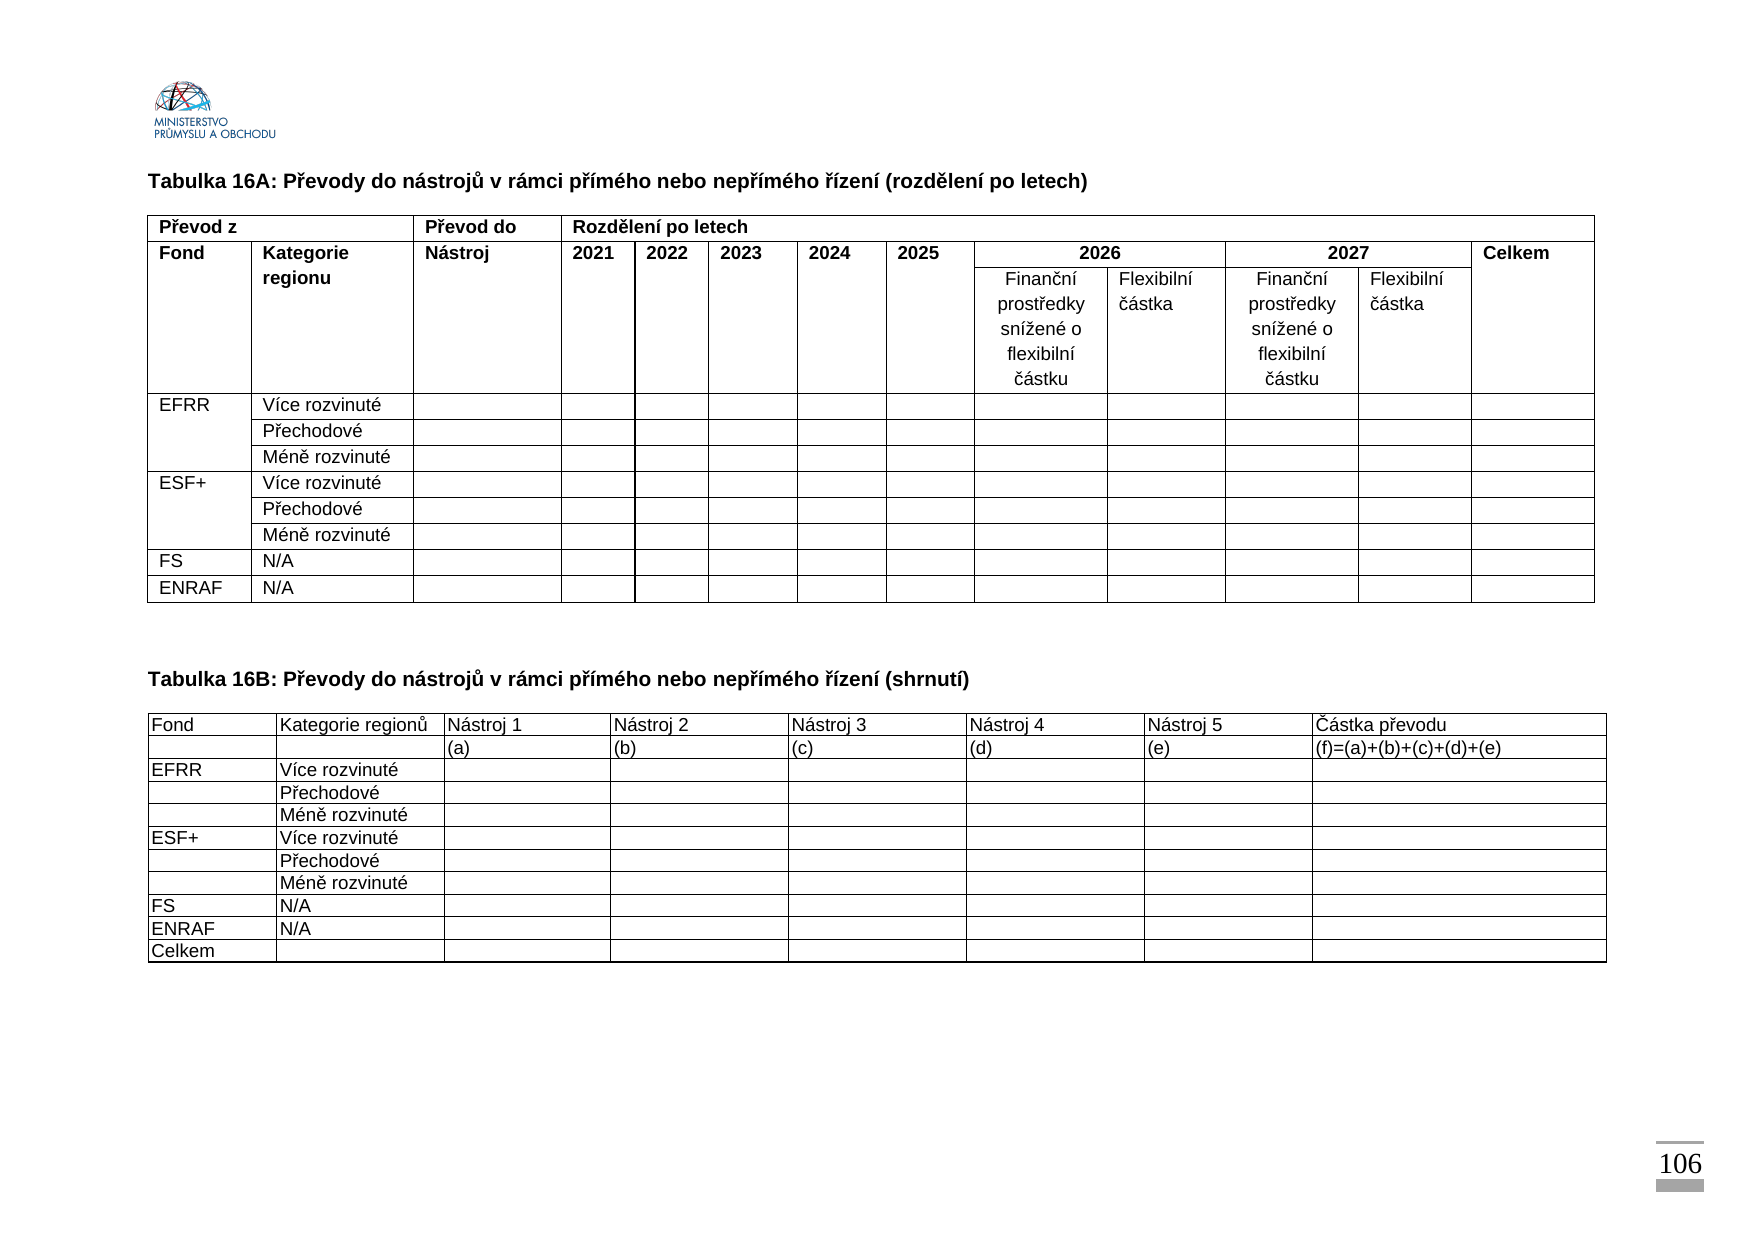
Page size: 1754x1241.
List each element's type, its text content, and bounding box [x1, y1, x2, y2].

text Tabulka 16A: Převody do nástrojů v rámci přímého nebo nepřímého řízení (rozdělení po letech) [148, 169, 1606, 193]
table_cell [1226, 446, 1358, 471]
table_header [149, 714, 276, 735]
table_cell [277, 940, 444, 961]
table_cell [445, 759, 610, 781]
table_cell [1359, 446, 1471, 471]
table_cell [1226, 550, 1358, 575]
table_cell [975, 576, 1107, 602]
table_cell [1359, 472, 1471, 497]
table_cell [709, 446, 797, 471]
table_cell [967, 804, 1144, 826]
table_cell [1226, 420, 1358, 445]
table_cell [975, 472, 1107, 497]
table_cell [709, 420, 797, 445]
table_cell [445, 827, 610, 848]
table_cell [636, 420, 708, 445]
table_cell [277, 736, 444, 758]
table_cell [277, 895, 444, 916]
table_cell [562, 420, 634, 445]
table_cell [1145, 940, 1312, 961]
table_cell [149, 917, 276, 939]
picture [147, 73, 283, 146]
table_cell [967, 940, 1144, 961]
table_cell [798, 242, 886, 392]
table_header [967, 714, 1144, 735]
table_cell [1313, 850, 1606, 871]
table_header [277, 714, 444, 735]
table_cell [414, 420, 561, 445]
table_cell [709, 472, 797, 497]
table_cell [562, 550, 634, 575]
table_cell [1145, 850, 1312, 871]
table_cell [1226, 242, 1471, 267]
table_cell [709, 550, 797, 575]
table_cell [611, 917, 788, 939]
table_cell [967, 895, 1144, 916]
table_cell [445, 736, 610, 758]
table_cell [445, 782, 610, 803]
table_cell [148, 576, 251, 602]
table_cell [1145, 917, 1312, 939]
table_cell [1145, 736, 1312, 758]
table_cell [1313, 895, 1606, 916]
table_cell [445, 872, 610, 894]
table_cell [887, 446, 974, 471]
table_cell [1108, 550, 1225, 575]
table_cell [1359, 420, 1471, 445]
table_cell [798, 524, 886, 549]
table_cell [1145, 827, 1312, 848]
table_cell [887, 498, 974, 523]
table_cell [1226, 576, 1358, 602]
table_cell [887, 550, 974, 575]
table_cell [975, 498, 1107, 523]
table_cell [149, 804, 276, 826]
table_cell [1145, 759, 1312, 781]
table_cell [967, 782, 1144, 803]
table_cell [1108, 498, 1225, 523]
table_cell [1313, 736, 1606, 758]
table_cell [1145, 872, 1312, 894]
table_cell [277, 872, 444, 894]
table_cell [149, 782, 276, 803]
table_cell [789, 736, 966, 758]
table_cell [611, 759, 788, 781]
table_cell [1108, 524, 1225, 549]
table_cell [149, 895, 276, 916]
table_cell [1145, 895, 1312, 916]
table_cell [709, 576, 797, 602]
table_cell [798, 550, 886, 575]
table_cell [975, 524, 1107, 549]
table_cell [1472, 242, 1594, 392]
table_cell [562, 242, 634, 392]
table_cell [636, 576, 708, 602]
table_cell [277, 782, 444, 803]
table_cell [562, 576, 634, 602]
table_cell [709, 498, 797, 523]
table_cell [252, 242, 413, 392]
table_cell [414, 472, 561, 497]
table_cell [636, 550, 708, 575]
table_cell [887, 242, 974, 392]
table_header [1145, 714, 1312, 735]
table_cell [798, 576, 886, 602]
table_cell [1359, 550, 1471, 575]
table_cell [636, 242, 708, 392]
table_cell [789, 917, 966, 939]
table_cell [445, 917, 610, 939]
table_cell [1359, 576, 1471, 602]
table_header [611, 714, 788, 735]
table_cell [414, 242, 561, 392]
text Tabulka 16B: Převody do nástrojů v rámci přímého nebo nepřímého řízení (shrnutí) [148, 667, 1606, 691]
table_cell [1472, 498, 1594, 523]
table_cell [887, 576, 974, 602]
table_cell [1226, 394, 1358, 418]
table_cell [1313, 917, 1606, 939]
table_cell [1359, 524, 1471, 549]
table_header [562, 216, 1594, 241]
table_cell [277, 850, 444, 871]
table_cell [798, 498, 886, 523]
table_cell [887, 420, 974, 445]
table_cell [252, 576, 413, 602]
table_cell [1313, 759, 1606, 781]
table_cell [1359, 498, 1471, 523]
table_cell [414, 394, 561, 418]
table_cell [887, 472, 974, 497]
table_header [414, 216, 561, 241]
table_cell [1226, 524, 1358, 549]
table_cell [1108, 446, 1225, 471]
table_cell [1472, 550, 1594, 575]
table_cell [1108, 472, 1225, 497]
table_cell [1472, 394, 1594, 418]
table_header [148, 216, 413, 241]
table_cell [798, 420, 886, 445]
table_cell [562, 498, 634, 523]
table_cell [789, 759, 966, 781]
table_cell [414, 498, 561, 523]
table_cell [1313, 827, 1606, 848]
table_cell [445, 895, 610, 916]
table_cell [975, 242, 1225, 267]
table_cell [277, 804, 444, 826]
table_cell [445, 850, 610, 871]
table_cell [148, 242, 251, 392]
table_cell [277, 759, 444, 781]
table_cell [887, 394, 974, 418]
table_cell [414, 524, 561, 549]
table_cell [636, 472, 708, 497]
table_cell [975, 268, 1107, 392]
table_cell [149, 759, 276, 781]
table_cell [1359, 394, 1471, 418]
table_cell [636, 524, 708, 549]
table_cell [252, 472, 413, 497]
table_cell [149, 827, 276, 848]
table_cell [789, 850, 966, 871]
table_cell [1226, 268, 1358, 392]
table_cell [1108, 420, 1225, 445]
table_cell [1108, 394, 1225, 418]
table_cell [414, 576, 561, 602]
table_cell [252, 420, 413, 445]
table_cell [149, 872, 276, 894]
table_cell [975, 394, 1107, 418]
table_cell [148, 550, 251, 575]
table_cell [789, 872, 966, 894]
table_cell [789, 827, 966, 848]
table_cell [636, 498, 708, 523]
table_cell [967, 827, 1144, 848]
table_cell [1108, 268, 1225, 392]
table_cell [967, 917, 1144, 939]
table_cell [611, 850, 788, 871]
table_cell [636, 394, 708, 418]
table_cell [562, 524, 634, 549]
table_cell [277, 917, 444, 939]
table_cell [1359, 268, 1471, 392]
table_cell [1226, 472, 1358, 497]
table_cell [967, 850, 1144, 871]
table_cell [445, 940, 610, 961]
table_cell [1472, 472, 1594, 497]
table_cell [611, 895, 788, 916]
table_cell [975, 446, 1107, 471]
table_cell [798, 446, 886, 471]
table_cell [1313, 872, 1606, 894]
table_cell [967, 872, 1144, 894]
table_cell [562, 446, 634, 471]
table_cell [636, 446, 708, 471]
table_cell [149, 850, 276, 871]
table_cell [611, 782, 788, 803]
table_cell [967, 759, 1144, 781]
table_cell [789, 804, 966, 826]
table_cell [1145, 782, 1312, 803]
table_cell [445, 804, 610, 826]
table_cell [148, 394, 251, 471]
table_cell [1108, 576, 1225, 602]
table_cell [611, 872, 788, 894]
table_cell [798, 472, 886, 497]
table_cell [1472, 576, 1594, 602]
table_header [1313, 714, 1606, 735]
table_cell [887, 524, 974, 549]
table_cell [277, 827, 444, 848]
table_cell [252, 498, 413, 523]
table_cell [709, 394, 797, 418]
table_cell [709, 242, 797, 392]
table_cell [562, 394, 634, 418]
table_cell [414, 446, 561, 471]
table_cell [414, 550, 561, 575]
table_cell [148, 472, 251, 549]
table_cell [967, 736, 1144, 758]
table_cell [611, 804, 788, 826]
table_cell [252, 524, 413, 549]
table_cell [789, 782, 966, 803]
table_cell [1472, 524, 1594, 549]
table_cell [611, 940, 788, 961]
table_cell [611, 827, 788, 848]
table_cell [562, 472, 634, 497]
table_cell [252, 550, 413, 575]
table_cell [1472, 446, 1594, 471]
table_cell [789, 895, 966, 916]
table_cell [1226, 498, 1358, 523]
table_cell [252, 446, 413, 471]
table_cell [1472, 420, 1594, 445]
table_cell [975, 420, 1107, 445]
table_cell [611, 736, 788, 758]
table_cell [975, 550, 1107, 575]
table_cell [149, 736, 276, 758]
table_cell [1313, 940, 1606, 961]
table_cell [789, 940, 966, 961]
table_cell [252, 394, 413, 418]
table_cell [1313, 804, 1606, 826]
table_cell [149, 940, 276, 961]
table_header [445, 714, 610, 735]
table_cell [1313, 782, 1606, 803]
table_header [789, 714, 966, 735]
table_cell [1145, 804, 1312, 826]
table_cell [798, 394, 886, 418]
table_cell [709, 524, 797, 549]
